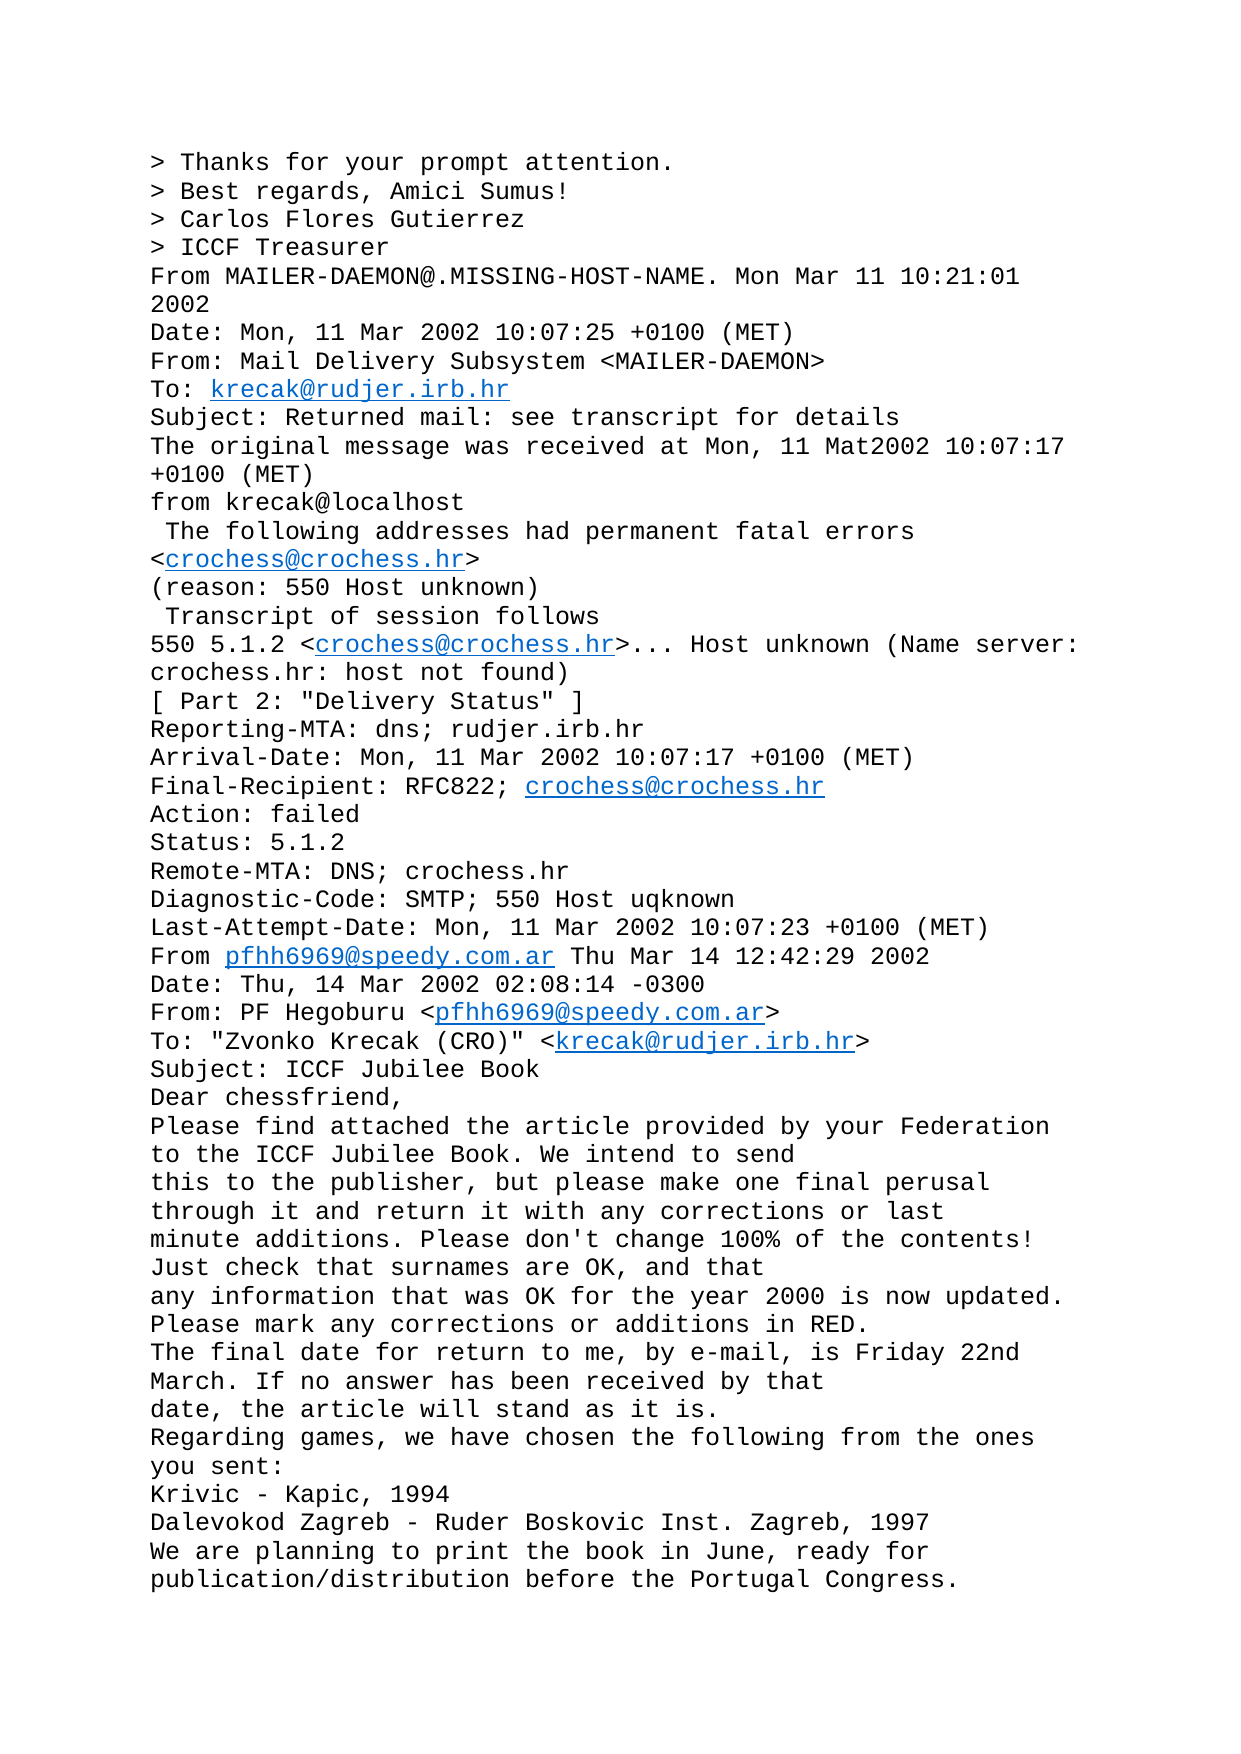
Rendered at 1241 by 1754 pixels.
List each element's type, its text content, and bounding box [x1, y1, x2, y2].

text Krivic - Kapic, 1994 [150, 1482, 1090, 1510]
text > Thanks for your prompt attention. [150, 150, 1090, 178]
text Date: Thu, 14 Mar 2002 02:08:14 -0300 [150, 972, 1090, 1000]
text Regarding games, we have chosen the following from the ones you sent: [150, 1425, 1090, 1482]
text Please find attached the article provided by your Federation to the ICCF Jubilee Book. We intend to send this to the publisher, but please make one final perusal through it and return it with any corrections or last minute additions. Please don't change 100% of the contents! Just check that surnames are OK, and that any information that was OK for the year 2000 is now updated. [150, 1113, 1090, 1312]
text 550 5.1.2 <crochess@crochess.hr>... Host unknown (Name server: crochess.hr: host not found) [150, 632, 1090, 688]
text <crochess@crochess.hr> [150, 547, 1090, 575]
text The original message was received at Mon, 11 Mat2002 10:07:17 +0100 (MET) from krecak@localhost [150, 433, 1090, 518]
text > Best regards, Amici Sumus! [150, 178, 1090, 207]
text Reporting-MTA: dns; rudjer.irb.hr [150, 717, 1090, 745]
text The following addresses had permanent fatal errors [150, 518, 1090, 547]
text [150, 1538, 1090, 1595]
text The final date for return to me, by e-mail, is Friday 22nd March. If no answer has been received by that date, the article will stand as it is. [150, 1340, 1090, 1425]
text Subject: Returned mail: see transcript for details [150, 405, 1090, 433]
text To: krecak@rudjer.irb.hr [150, 377, 1090, 405]
text (reason: 550 Host unknown) [150, 575, 1090, 603]
text > Carlos Flores Gutierrez [150, 207, 1090, 235]
text Dalevokod Zagreb - Ruder Boskovic Inst. Zagreb, 1997 [150, 1510, 1090, 1538]
text Arrival-Date: Mon, 11 Mar 2002 10:07:17 +0100 (MET) [150, 745, 1090, 773]
text From: PF Hegoburu <pfhh6969@speedy.com.ar> [150, 1000, 1090, 1028]
text Please mark any corrections or additions in RED. [150, 1312, 1090, 1340]
text > ICCF Treasurer [150, 235, 1090, 263]
text Final-Recipient: RFC822; crochess@crochess.hr Action: failed Status: 5.1.2 [150, 773, 1090, 858]
text From MAILER-DAEMON@.MISSING-HOST-NAME. Mon Mar 11 10:21:01 2002 Date: Mon, 11 Mar 2002 10:07:25 +0100 (MET) [150, 263, 1090, 348]
text [ Part 2: "Delivery Status" ] [150, 688, 1090, 717]
text To: "Zvonko Krecak (CRO)" <krecak@rudjer.irb.hr> [150, 1028, 1090, 1057]
text Subject: ICCF Jubilee Book Dear chessfriend, [150, 1057, 1090, 1113]
text From: Mail Delivery Subsystem <MAILER-DAEMON> [150, 348, 1090, 377]
text Transcript of session follows [150, 603, 1090, 632]
text Remote-MTA: DNS; crochess.hr Diagnostic-Code: SMTP; 550 Host uqknown Last-Attempt-Date: Mon, 11 Mar 2002 10:07:23 +0100 (MET) [150, 858, 1090, 943]
text From pfhh6969@speedy.com.ar Thu Mar 14 12:42:29 2002 [150, 943, 1090, 972]
